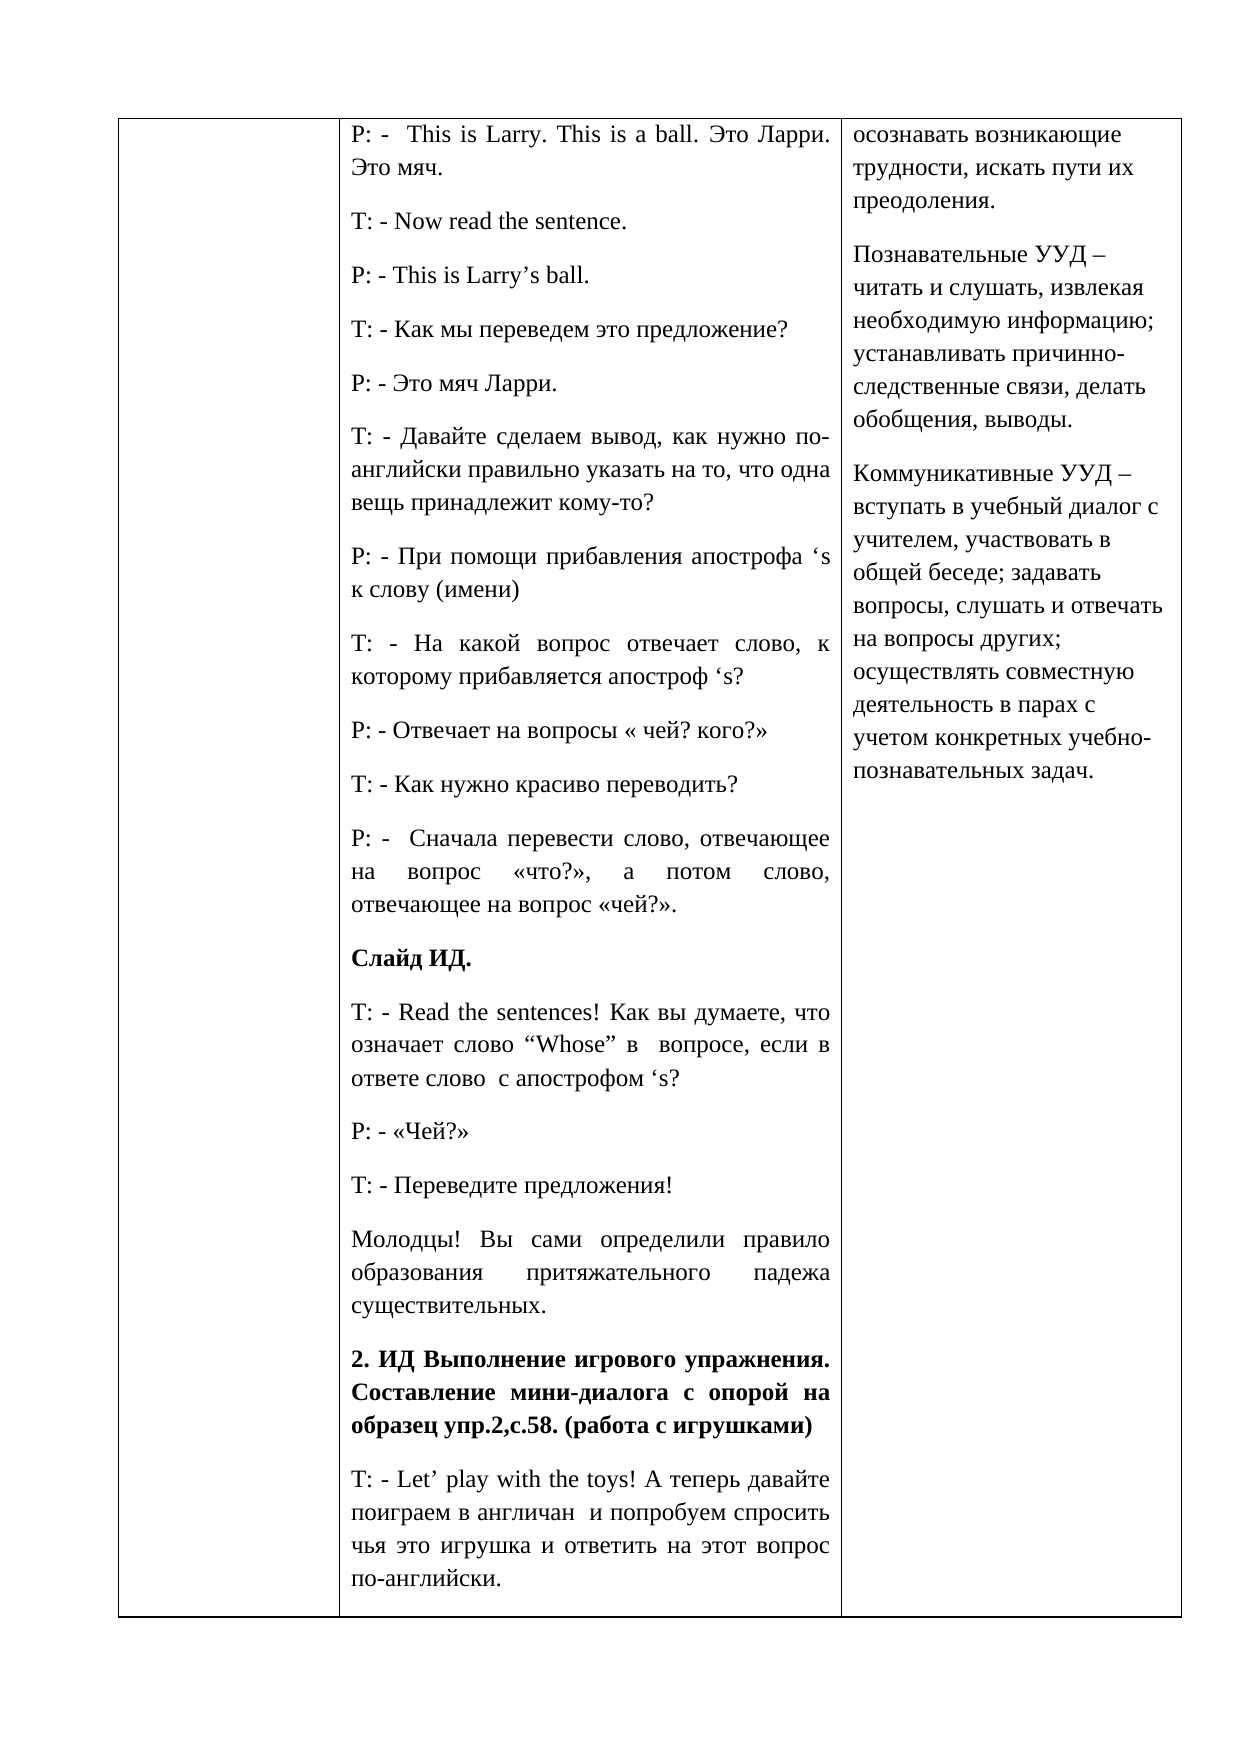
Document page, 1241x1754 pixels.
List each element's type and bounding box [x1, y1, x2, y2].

table_cell [340, 119, 841, 1616]
table_cell [842, 119, 1181, 1616]
table_cell [119, 119, 339, 1616]
